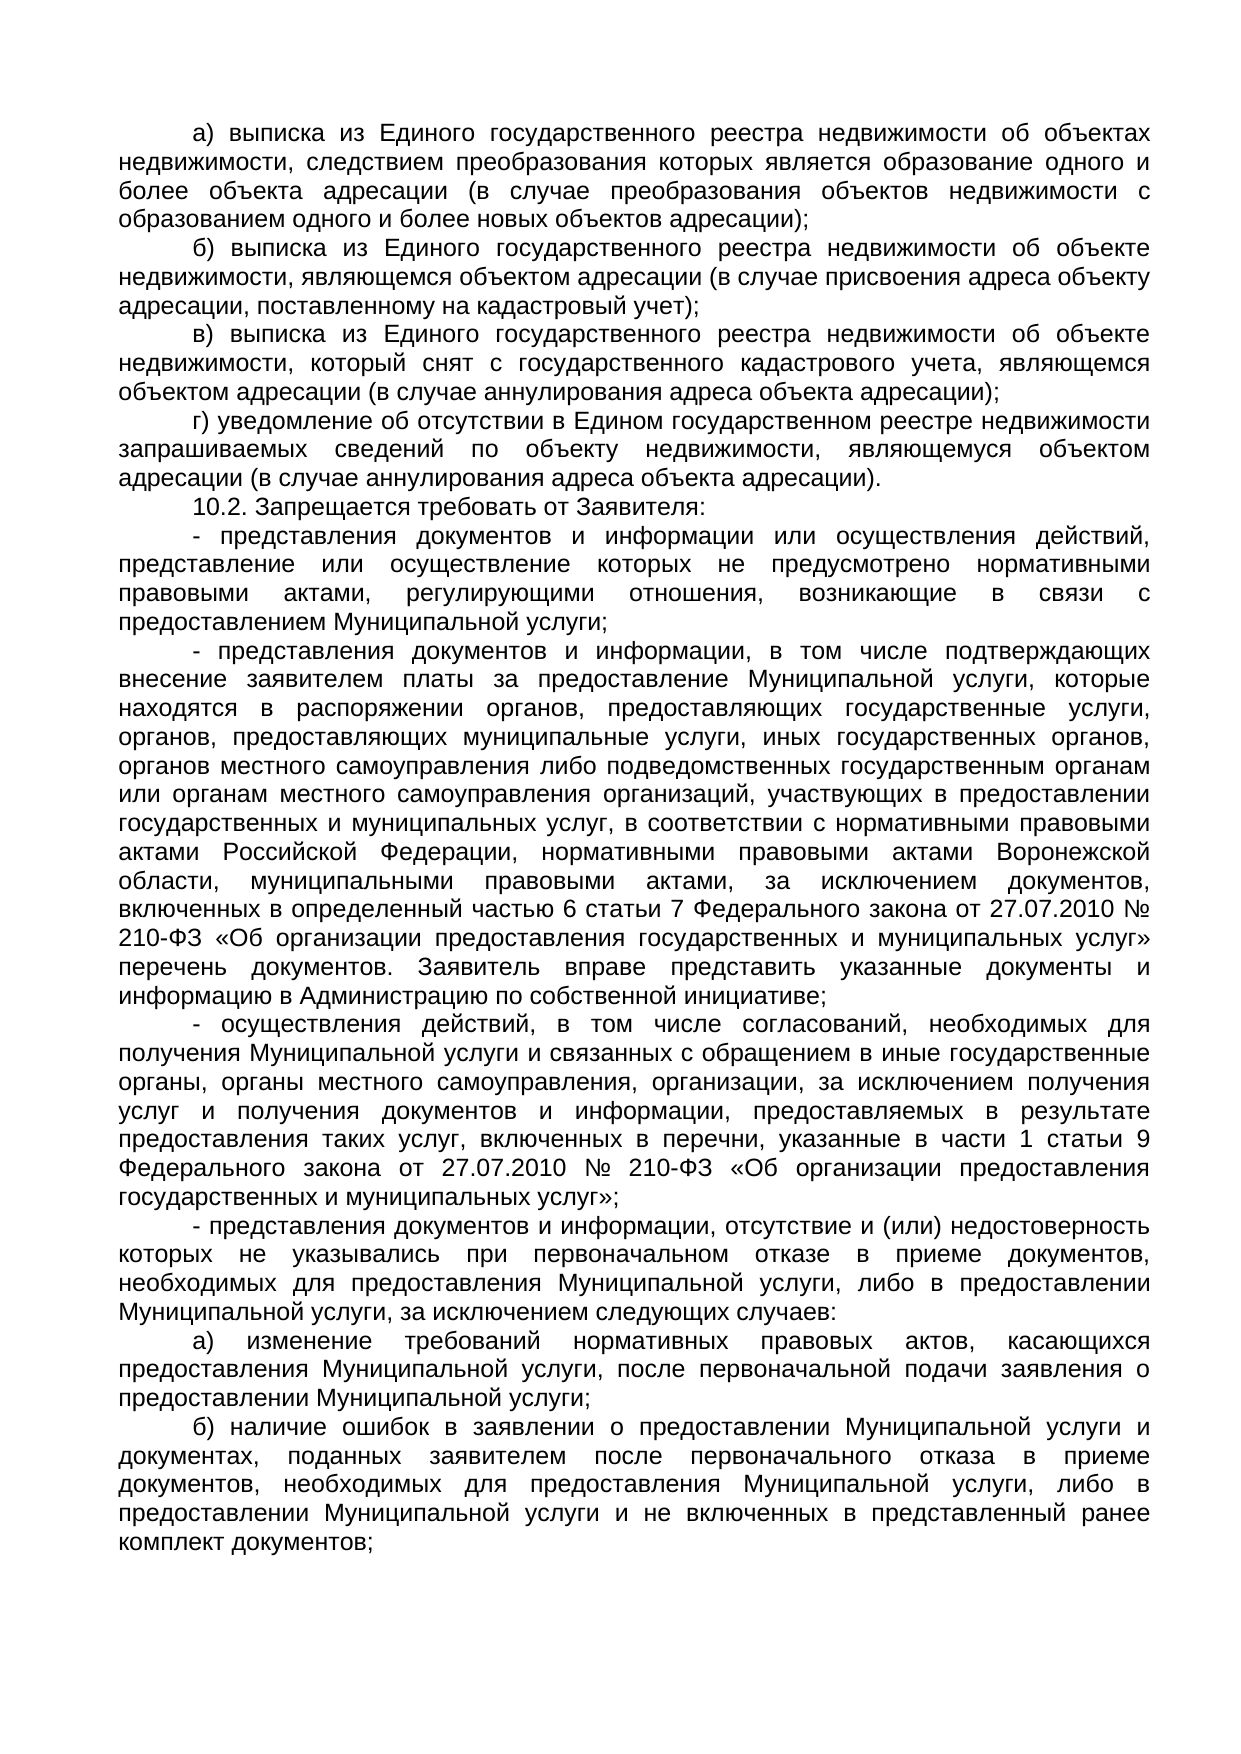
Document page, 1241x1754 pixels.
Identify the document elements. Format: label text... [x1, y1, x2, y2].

text - представления документов и информации, в том числе подтверждающих внесение заявителем платы за предоставление Муниципальной услуги, которые находятся в распоряжении органов, предоставляющих государственные услуги, органов, предоставляющих муниципальные услуги, иных государственных органов, органов местного самоуправления либо подведомственных государственным органам или органам местного самоуправления организаций, участвующих в предоставлении государственных и муниципальных услуг, в соответствии с нормативными правовыми актами Российской Федерации, нормативными правовыми актами Воронежской области, муниципальными правовыми актами, за исключением документов, включенных в определенный частью 6 статьи 7 Федерального закона от 27.07.2010 № 210-ФЗ «Об организации предоставления государственных и муниципальных услуг» перечень документов. Заявитель вправе представить указанные документы и информацию в Администрацию по собственной инициативе; [118, 636, 1152, 1009]
text 10.2. Запрещается требовать от Заявителя: [118, 492, 1152, 521]
text - осуществления действий, в том числе согласований, необходимых для получения Муниципальной услуги и связанных с обращением в иные государственные органы, органы местного самоуправления, организации, за исключением получения услуг и получения документов и информации, предоставляемых в результате предоставления таких услуг, включенных в перечни, указанные в части 1 статьи 9 Федерального закона от 27.07.2010 № 210-ФЗ «Об организации предоставления государственных и муниципальных услуг»; [118, 1009, 1152, 1211]
text в) выписка из Единого государственного реестра недвижимости об объекте недвижимости, который снят с государственного кадастрового учета, являющемся объектом адресации (в случае аннулирования адреса объекта адресации); [118, 319, 1152, 406]
text - представления документов и информации или осуществления действий, представление или осуществление которых не предусмотрено нормативными правовыми актами, регулирующими отношения, возникающие в связи с предоставлением Муниципальной услуги; [118, 521, 1152, 636]
text а) выписка из Единого государственного реестра недвижимости об объектах недвижимости, следствием преобразования которых является образование одного и более объекта адресации (в случае преобразования объектов недвижимости с образованием одного и более новых объектов адресации); [118, 118, 1152, 233]
text г) уведомление об отсутствии в Едином государственном реестре недвижимости запрашиваемых сведений по объекту недвижимости, являющемуся объектом адресации (в случае аннулирования адреса объекта адресации). [118, 406, 1152, 492]
text а) изменение требований нормативных правовых актов, касающихся предоставления Муниципальной услуги, после первоначальной подачи заявления о предоставлении Муниципальной услуги; [118, 1326, 1152, 1412]
text б) выписка из Единого государственного реестра недвижимости об объекте недвижимости, являющемся объектом адресации (в случае присвоения адреса объекту адресации, поставленному на кадастровый учет); [118, 233, 1152, 319]
text б) наличие ошибок в заявлении о предоставлении Муниципальной услуги и документах, поданных заявителем после первоначального отказа в приеме документов, необходимых для предоставления Муниципальной услуги, либо в предоставлении Муниципальной услуги и не включенных в представленный ранее комплект документов; [118, 1412, 1152, 1556]
text - представления документов и информации, отсутствие и (или) недостоверность которых не указывались при первоначальном отказе в приеме документов, необходимых для предоставления Муниципальной услуги, либо в предоставлении Муниципальной услуги, за исключением следующих случаев: [118, 1211, 1152, 1326]
